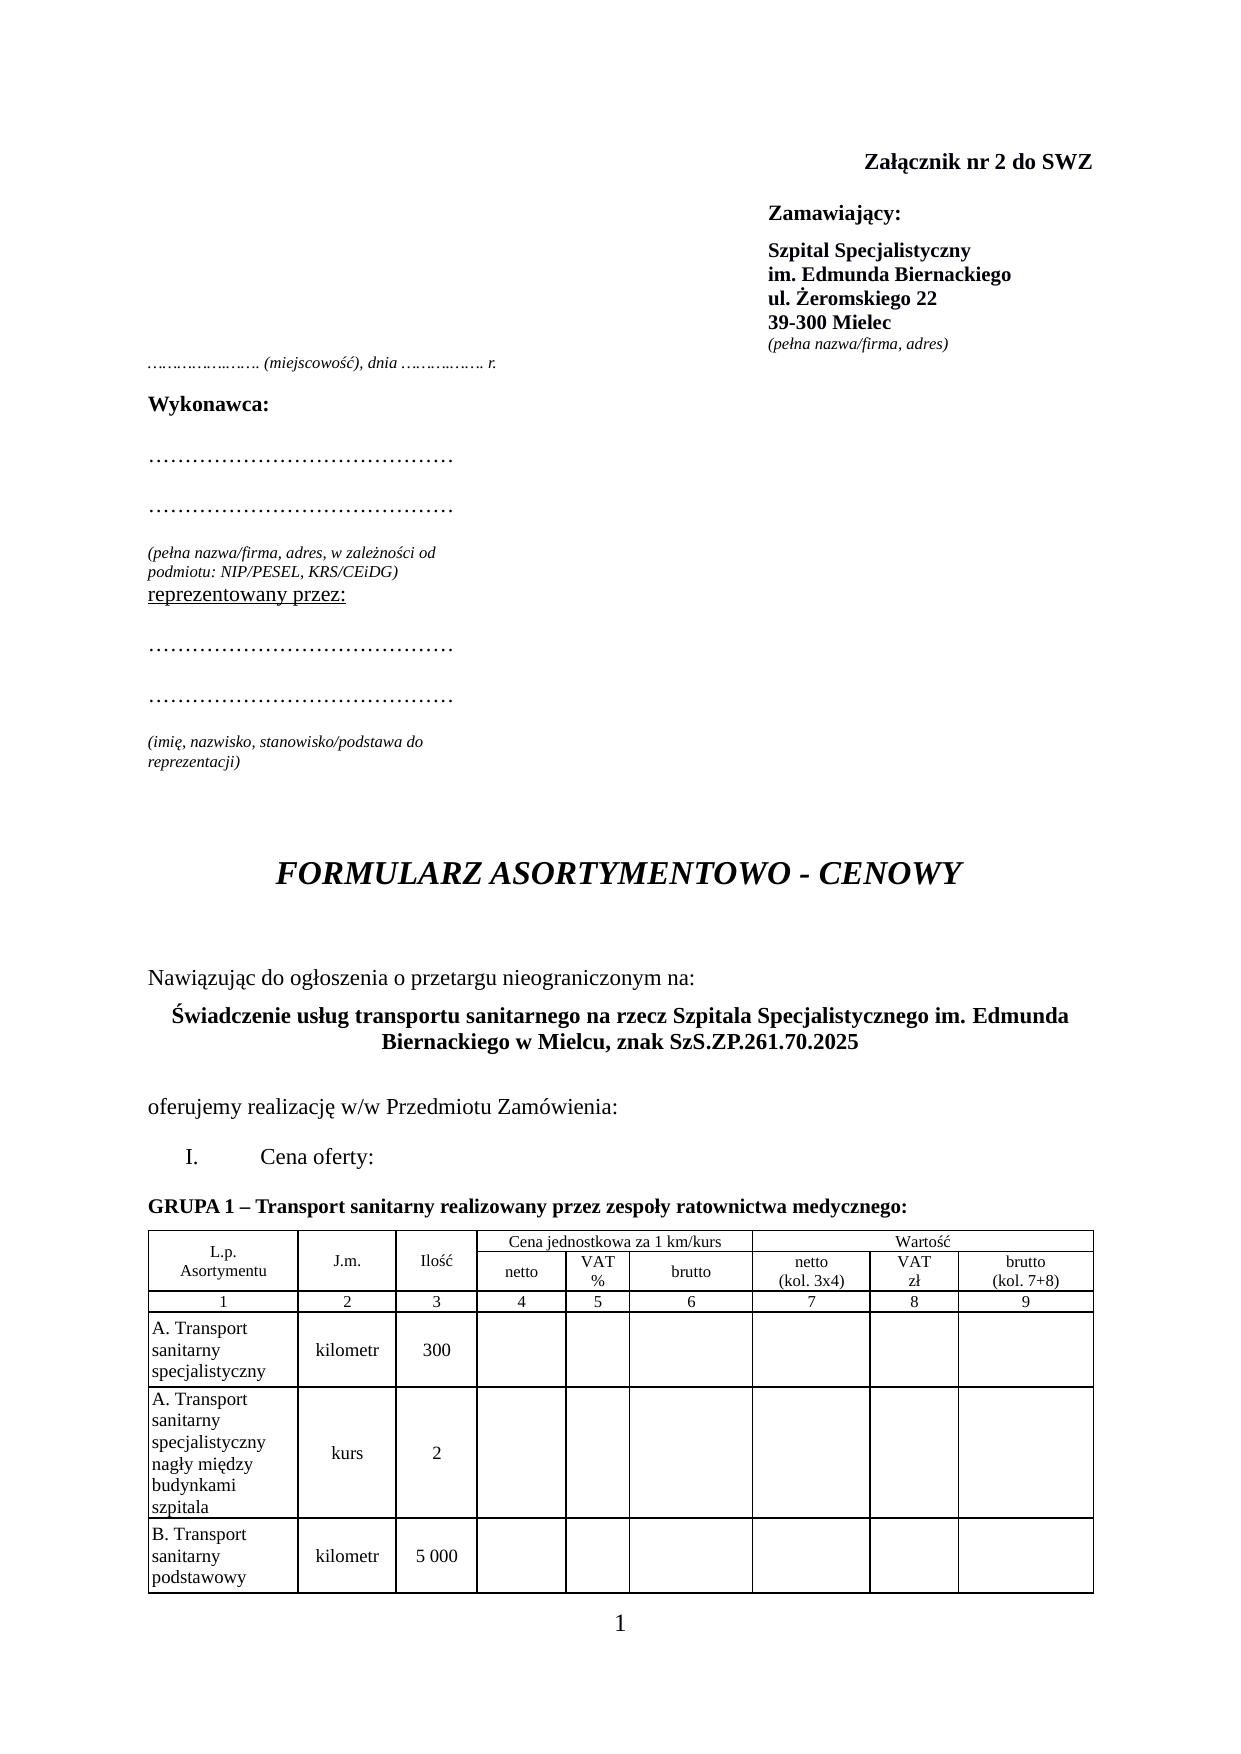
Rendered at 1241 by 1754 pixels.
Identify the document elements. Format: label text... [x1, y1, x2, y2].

table_header Ilość [397, 1231, 476, 1290]
table_cell [478, 1519, 565, 1592]
subtitle FORMULARZ ASORTYMENTOWO - CENOWY [148, 853, 1092, 891]
table_cell [630, 1313, 752, 1386]
text Świadczenie usług transportu sanitarnego na rzecz Szpitala Specjalistycznego im. Edmunda Biernackiego w Mielcu, znak SzS.ZP.261.70.2025 [148, 1002, 1092, 1054]
table_cell 3 [397, 1292, 476, 1311]
text ul. Żeromskiego 22 [768, 286, 1092, 310]
table_cell 6 [630, 1292, 752, 1311]
text Zamawiający: [694, 200, 1092, 226]
text (pełna nazwa/firma, adres) [768, 334, 1092, 353]
table_cell [630, 1519, 752, 1592]
text oferujemy realizację w/w Przedmiotu Zamówienia: [148, 1093, 1092, 1119]
table_cell brutto [630, 1252, 752, 1290]
text Wykonawca: [148, 391, 1092, 417]
text (imię, nazwisko, stanowisko/podstawa do reprezentacji) [148, 732, 472, 771]
table_cell [478, 1388, 565, 1517]
text …………….……. (miejscowość), dnia ……….……. r. [148, 353, 1092, 372]
table_header L.p. Asortymentu [149, 1231, 297, 1290]
table_cell [871, 1313, 958, 1386]
table_cell netto (kol. 3x4) [753, 1252, 869, 1290]
table_cell [630, 1388, 752, 1517]
table_cell 8 [871, 1292, 958, 1311]
table_cell [567, 1388, 629, 1517]
table_cell brutto (kol. 7+8) [959, 1252, 1093, 1290]
table_cell kilometr [299, 1313, 395, 1386]
table_cell [871, 1519, 958, 1592]
table_cell [753, 1519, 869, 1592]
table_cell 9 [959, 1292, 1093, 1311]
table_cell [753, 1388, 869, 1517]
text ………………………………………………………………………… [148, 442, 472, 517]
table_cell A. Transport sanitarny specjalistyczny nagły między budynkami szpitala [149, 1388, 297, 1517]
table_cell VAT zł [871, 1252, 958, 1290]
text reprezentowany przez: [148, 581, 1092, 606]
text ………………………………………………………………………… [148, 631, 472, 707]
table_cell 5 [567, 1292, 629, 1311]
table_cell 2 [397, 1388, 476, 1517]
table_cell [478, 1313, 565, 1386]
table_cell 7 [753, 1292, 869, 1311]
table_cell [753, 1313, 869, 1386]
text GRUPA 1 – Transport sanitarny realizowany przez zespoły ratownictwa medycznego: [148, 1194, 1092, 1218]
table_header J.m. [299, 1231, 395, 1290]
text Szpital Specjalistyczny [768, 238, 1092, 262]
table_cell kilometr [299, 1519, 395, 1592]
table_cell 5 000 [397, 1519, 476, 1592]
text (pełna nazwa/firma, adres, w zależności od podmiotu: NIP/PESEL, KRS/CEiDG) [148, 543, 472, 581]
table_cell [959, 1388, 1093, 1517]
table_header Wartość [753, 1231, 1093, 1251]
table_header Cena jednostkowa za 1 km/kurs [478, 1231, 752, 1251]
text 39-300 Mielec [768, 310, 1092, 334]
table_cell [871, 1388, 958, 1517]
table_cell [959, 1313, 1093, 1386]
table_cell 2 [299, 1292, 395, 1311]
table_cell [567, 1313, 629, 1386]
table_cell [567, 1519, 629, 1592]
text Załącznik nr 2 do SWZ [148, 148, 1092, 174]
text Nawiązując do ogłoszenia o przetargu nieograniczonym na: [148, 963, 1092, 990]
table_cell 1 [149, 1292, 297, 1311]
table_cell VAT % [567, 1252, 629, 1290]
table_cell [959, 1519, 1093, 1592]
table_cell 300 [397, 1313, 476, 1386]
list Cena oferty: [185, 1143, 1092, 1170]
table_cell kurs [299, 1388, 395, 1517]
table_cell B. Transport sanitarny podstawowy [149, 1519, 297, 1592]
table_cell netto [478, 1252, 565, 1290]
text im. Edmunda Biernackiego [768, 262, 1092, 286]
table_cell A. Transport sanitarny specjalistyczny [149, 1313, 297, 1386]
table_cell 4 [478, 1292, 565, 1311]
